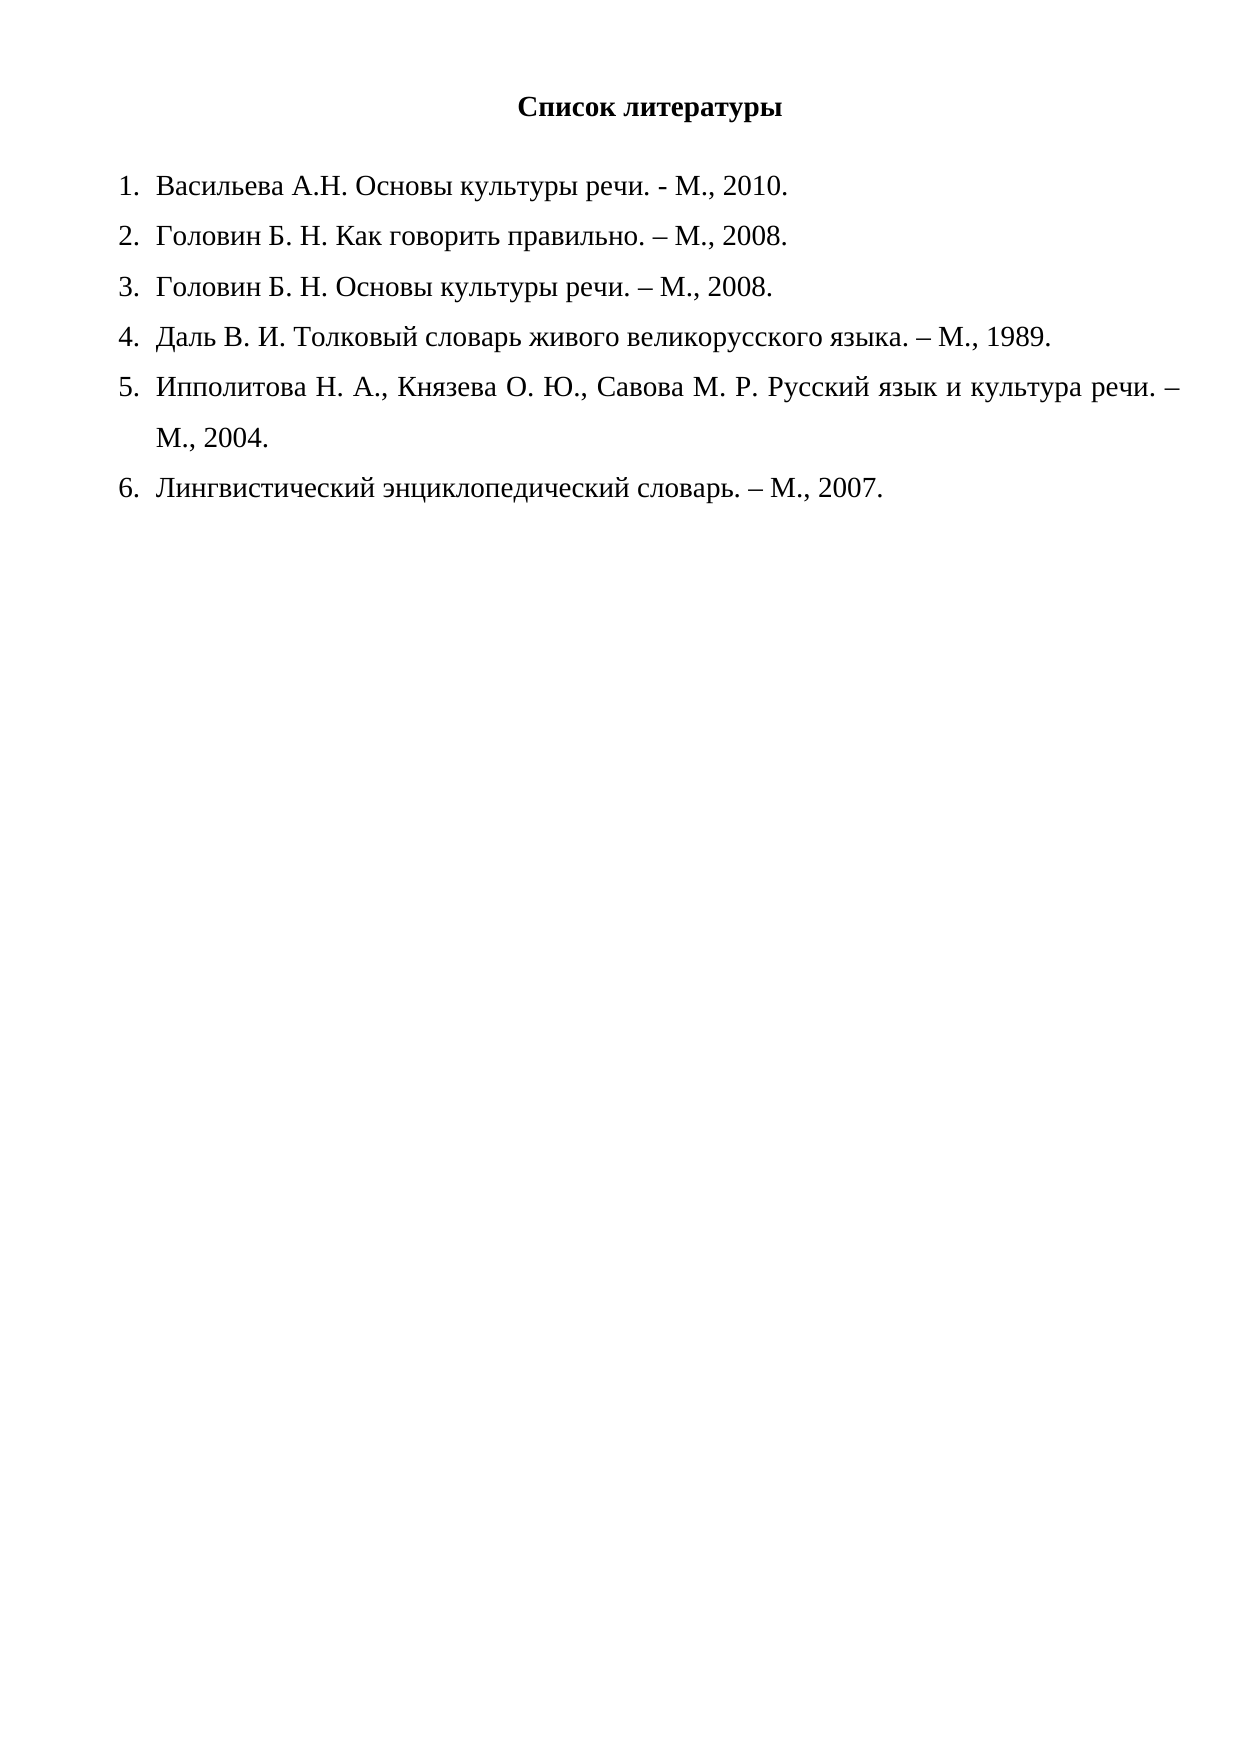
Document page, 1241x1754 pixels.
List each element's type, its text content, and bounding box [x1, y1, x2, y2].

list Ипполитова Н. А., Князева О. Ю., Савова М. Р. Русский язык и культура речи. – М., 2004. [118, 369, 1181, 453]
list Головин Б. Н. Основы культуры речи. – М., 2008. [118, 269, 1181, 302]
list Васильева А.Н. Основы культуры речи. - М., 2010. [118, 168, 1181, 202]
list Даль В. И. Толковый словарь живого великорусского языка. – М., 1989. [118, 319, 1181, 353]
list Лингвистический энциклопедический словарь. – М., 2007. [118, 470, 1181, 503]
list Головин Б. Н. Как говорить правильно. – М., 2008. [118, 218, 1181, 252]
text Список литературы [118, 89, 1181, 122]
